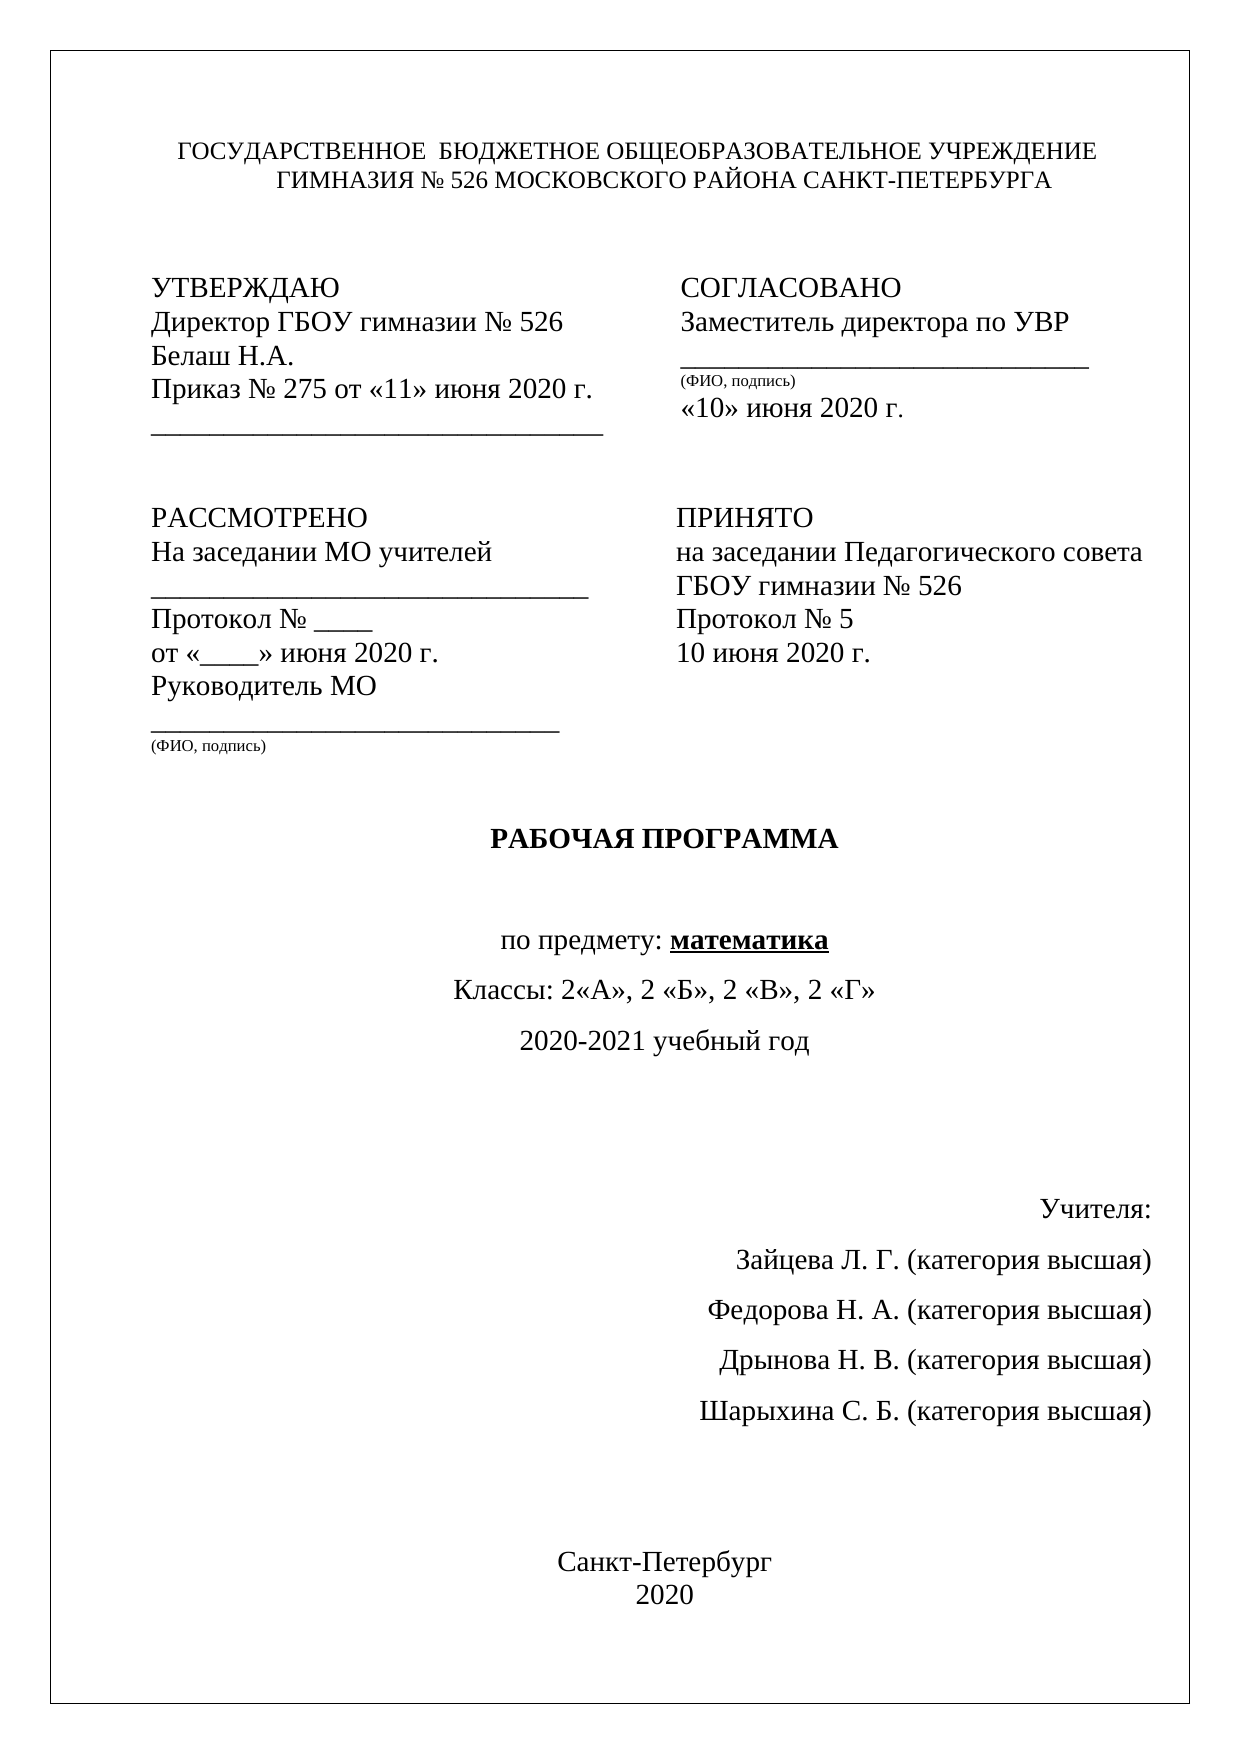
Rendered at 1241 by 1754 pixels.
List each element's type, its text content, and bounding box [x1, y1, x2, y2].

text ГОСУДАРСТВЕННОЕ БЮДЖЕТНОЕ ОБЩЕОБРАЗОВАТЕЛЬНОЕ УЧРЕЖДЕНИЕ [177, 136, 1152, 165]
text Дрынова Н. В. (категория высшая) [177, 1342, 1152, 1376]
text Зайцева Л. Г. (категория высшая) [177, 1242, 1152, 1275]
text Санкт-Петербург [177, 1544, 1152, 1577]
text Шарыхина С. Б. (категория высшая) [177, 1393, 1152, 1426]
text ГИМНАЗИЯ № 526 МОСКОВСКОГО РАЙОНА САНКТ-ПЕТЕРБУРГА [177, 165, 1152, 194]
text 2020-2021 учебный год [177, 1023, 1152, 1056]
table_cell РАССМОТРЕНО На заседании МО учителей ______________________________ Протокол № ____ от «____» июня 2020 г. Руководитель МО ____________________________ (ФИО, подпись) [140, 501, 664, 754]
table_header СОГЛАСОВАНО Заместитель директора по УВР ____________________________ (ФИО, подпись) «10» июня 2020 г. [665, 271, 1171, 501]
text Федорова Н. А. (категория высшая) [177, 1292, 1152, 1326]
table_cell ПРИНЯТО на заседании Педагогического совета ГБОУ гимназии № 526 Протокол № 5 10 июня 2020 г. [665, 501, 1171, 754]
text по предмету: математика [177, 922, 1152, 956]
table_header УТВЕРЖДАЮ Директор ГБОУ гимназии № 526 Белаш Н.А. Приказ № 275 от «11» июня 2020 г. _______________________________ [140, 271, 664, 501]
text Классы: 2«А», 2 «Б», 2 «В», 2 «Г» [177, 972, 1152, 1006]
text 2020 [177, 1577, 1152, 1611]
text Учителя: [177, 1192, 1152, 1225]
text РАБОЧАЯ ПРОГРАММА [177, 822, 1152, 855]
